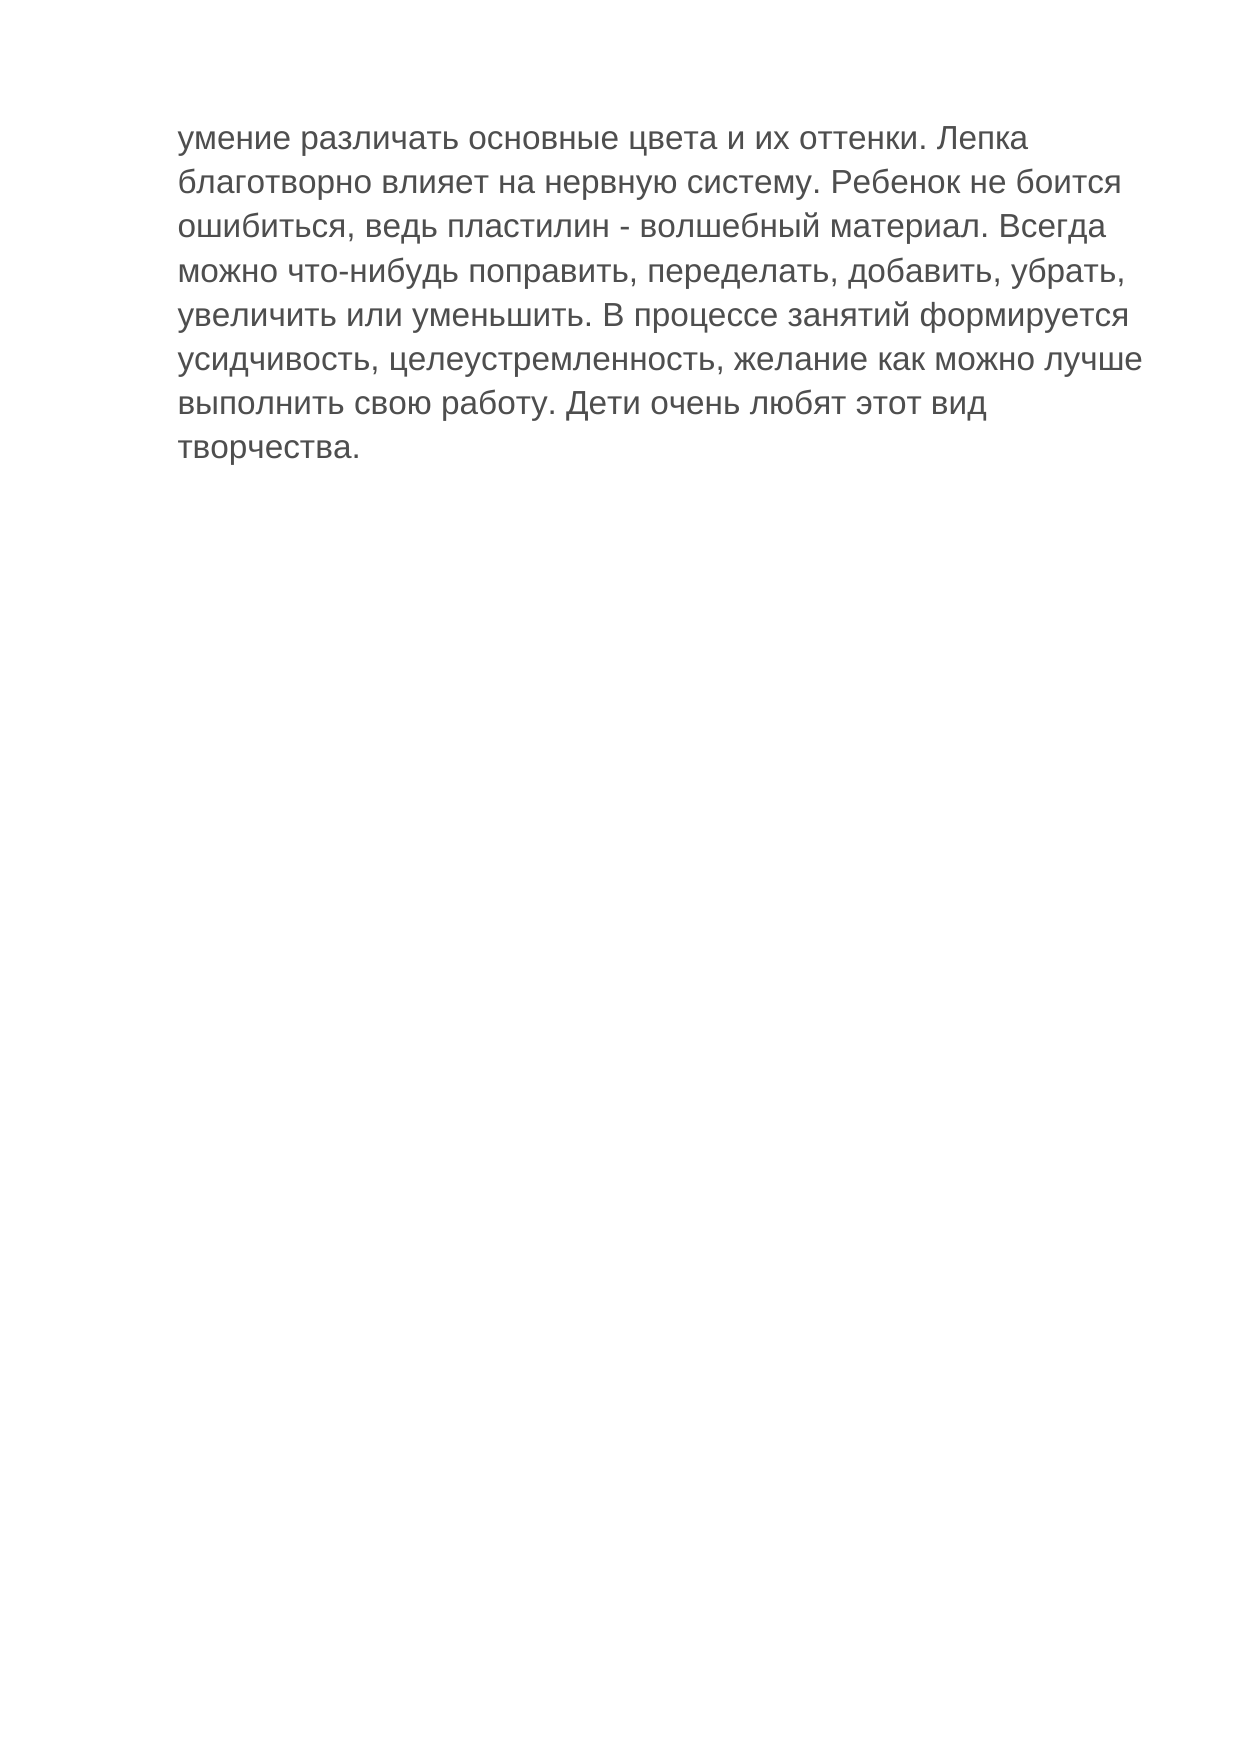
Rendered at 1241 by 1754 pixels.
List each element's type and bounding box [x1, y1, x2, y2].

text [177, 118, 1152, 466]
